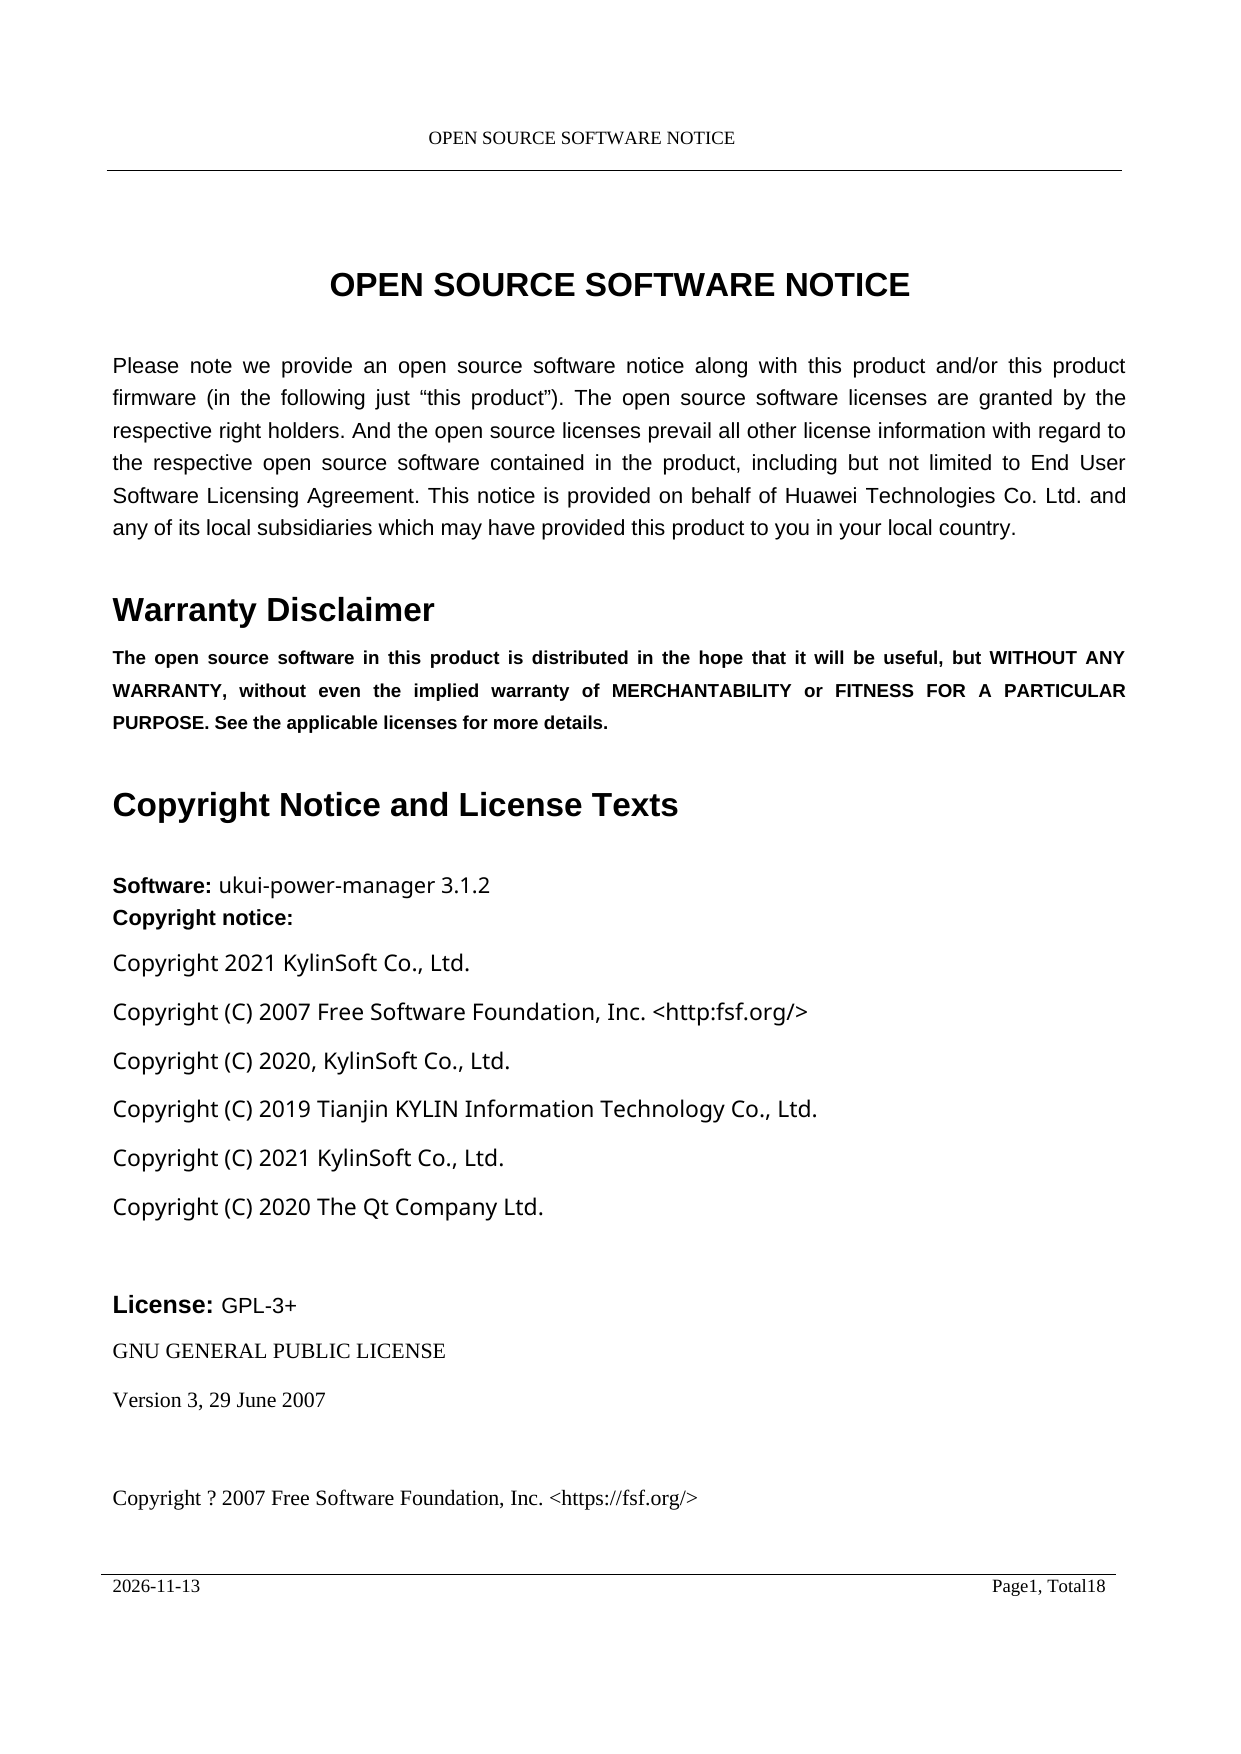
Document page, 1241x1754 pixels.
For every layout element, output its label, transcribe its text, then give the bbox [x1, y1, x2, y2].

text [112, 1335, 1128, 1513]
text The open source software in this product is distributed in the hope that it will be useful, but WITHOUT ANY WARRANTY, without even the implied warranty of MERCHANTABILITY or FITNESS FOR A PARTICULAR PURPOSE. See the applicable licenses for more details. [112, 641, 1128, 739]
text Warranty Disclaimer [112, 576, 1128, 641]
text Please note we provide an open source software notice along with this product and/or this product firmware (in the following just “this product”). The open source software licenses are granted by the respective right holders. And the open source licenses prevail all other license information with regard to the respective open source software contained in the product, including but not limited to End User Software Licensing Agreement. This notice is provided on behalf of Huawei Technologies Co. Ltd. and any of its local subsidiaries which may have provided this product to you in your local country. [112, 349, 1128, 544]
text License: GPL-3+ [112, 1288, 1128, 1320]
text OPEN SOURCE SOFTWARE NOTICE [112, 251, 1128, 316]
text Copyright 2021 KylinSoft Co., Ltd. Copyright (C) 2007 Free Software Foundation, Inc. <http:fsf.org/> Copyright (C) 2020, KylinSoft Co., Ltd. Copyright (C) 2019 Tianjin KYLIN Information Technology Co., Ltd. Copyright (C) 2021 KylinSoft Co., Ltd. Copyright (C) 2020 The Qt Company Ltd. [112, 947, 1128, 1272]
text Software: ukui-power-manager 3.1.2 [112, 869, 1128, 901]
text Copyright Notice and License Texts [112, 771, 1128, 836]
text Copyright notice: [112, 901, 1128, 934]
